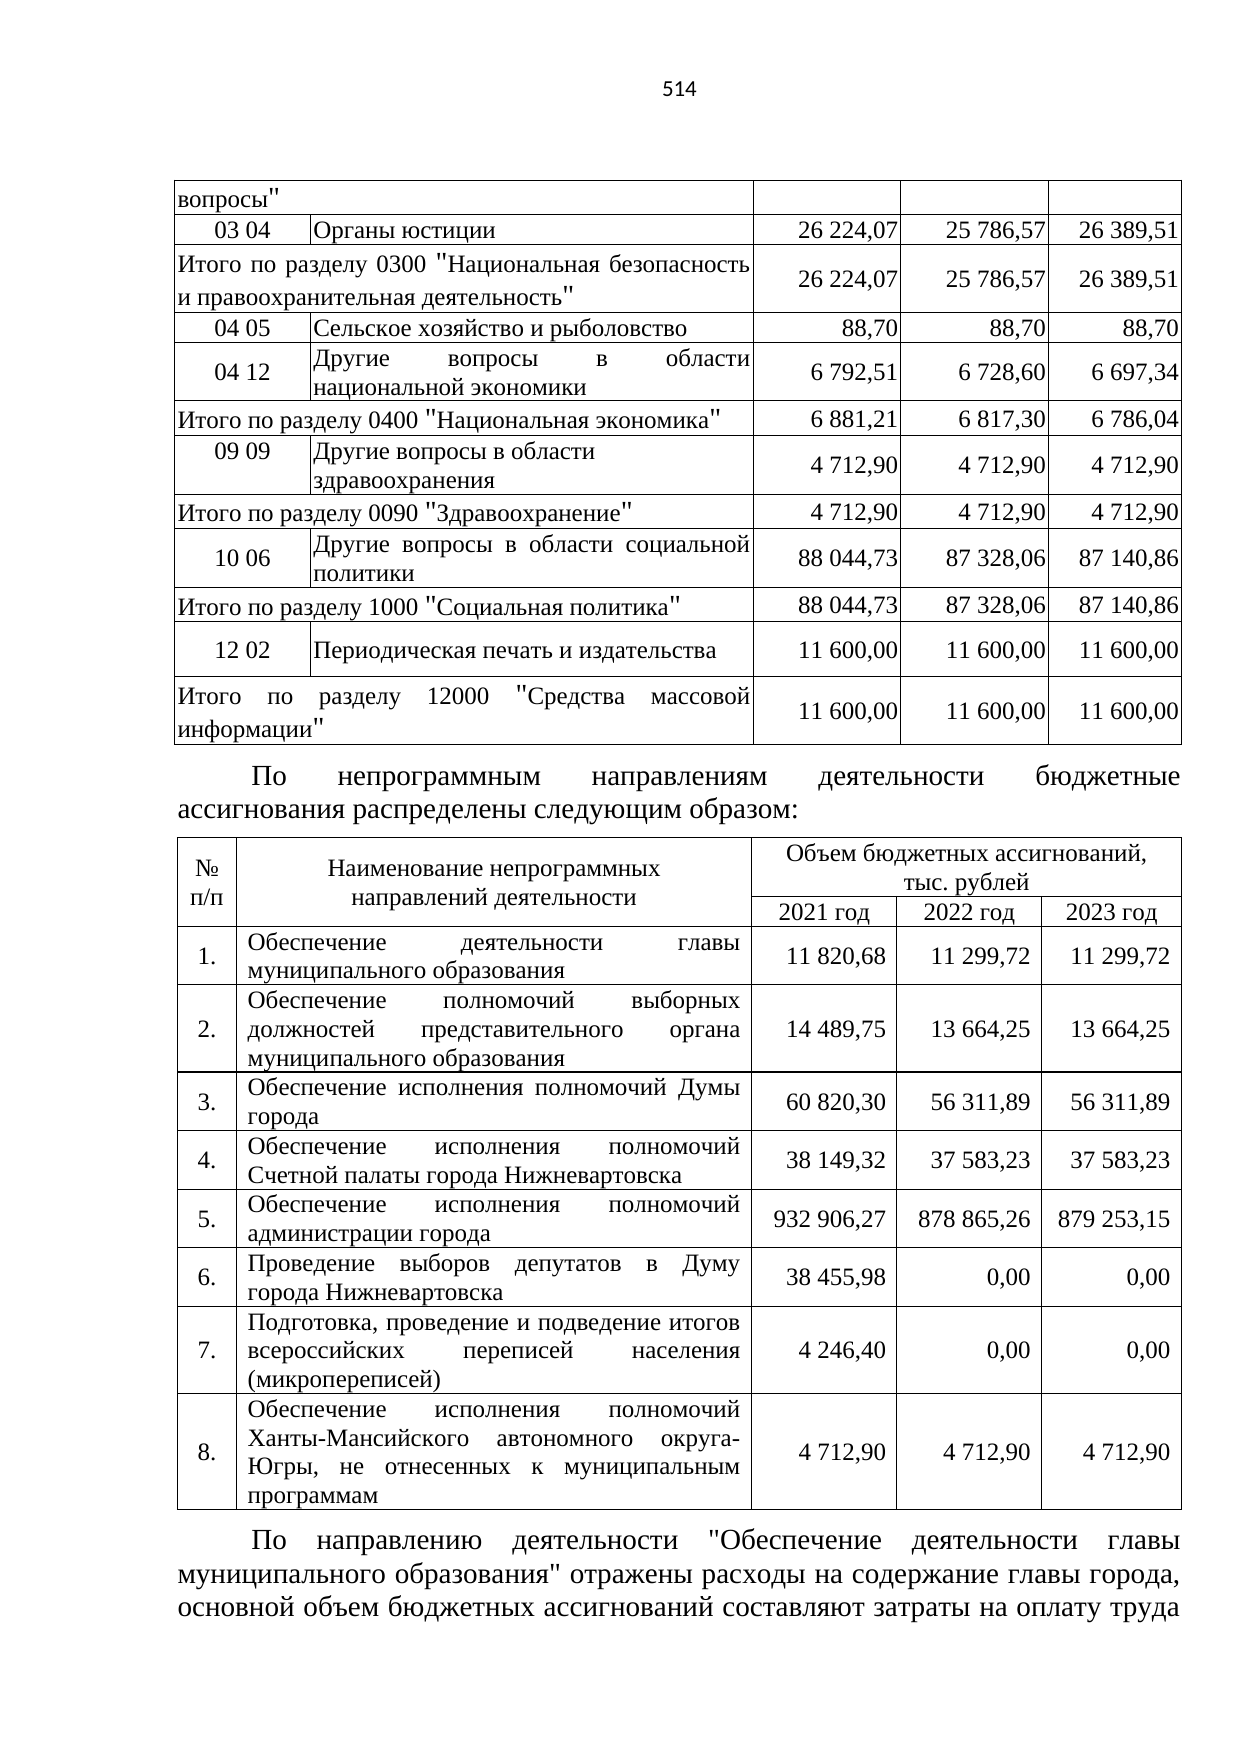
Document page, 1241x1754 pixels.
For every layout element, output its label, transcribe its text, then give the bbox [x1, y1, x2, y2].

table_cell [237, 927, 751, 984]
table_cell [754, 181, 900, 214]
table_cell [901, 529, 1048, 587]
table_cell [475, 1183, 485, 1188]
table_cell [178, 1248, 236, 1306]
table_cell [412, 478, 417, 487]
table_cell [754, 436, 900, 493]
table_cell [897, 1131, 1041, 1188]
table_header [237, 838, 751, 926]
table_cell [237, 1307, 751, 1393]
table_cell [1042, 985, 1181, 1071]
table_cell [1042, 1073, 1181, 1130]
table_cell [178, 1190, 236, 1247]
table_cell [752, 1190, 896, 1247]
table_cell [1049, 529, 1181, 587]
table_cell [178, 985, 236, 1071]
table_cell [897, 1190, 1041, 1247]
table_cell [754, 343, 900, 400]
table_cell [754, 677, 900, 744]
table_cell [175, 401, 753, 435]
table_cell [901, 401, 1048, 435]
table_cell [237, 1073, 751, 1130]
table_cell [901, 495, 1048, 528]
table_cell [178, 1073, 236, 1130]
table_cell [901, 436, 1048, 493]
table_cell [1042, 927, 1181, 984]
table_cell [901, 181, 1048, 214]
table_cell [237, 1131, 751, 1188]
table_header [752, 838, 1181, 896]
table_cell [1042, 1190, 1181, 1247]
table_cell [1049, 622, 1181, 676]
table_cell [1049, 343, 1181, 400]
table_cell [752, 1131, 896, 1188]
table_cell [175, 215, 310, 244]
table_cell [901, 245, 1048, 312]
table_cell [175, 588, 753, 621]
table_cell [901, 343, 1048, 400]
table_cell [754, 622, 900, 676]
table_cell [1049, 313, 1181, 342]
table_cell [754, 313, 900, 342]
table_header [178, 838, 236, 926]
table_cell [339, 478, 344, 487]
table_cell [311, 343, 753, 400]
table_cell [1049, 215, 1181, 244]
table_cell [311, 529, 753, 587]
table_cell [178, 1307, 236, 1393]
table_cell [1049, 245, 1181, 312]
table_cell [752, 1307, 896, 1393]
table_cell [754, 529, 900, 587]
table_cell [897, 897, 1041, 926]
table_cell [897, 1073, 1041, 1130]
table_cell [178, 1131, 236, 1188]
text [177, 1522, 1181, 1623]
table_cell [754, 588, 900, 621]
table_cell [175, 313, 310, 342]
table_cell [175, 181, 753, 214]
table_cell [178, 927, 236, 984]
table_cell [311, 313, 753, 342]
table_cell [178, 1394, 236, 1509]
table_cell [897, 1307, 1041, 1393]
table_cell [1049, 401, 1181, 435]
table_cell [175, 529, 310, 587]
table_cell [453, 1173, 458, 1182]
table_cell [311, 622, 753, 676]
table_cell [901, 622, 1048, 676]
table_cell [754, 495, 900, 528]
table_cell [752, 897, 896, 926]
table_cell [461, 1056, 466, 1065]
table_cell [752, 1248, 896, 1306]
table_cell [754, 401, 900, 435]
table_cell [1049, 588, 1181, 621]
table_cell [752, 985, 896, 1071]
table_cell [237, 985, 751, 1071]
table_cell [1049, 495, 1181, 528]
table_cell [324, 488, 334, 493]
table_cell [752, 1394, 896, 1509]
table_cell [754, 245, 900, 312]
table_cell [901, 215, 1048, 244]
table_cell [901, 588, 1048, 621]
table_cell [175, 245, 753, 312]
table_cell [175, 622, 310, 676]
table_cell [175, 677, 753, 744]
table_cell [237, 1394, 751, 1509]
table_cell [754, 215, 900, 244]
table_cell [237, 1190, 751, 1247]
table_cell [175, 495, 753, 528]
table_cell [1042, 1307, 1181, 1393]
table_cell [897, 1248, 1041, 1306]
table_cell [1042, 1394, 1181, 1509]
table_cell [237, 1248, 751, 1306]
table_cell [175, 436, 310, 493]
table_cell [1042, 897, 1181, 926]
text По непрограммным направлениям деятельности бюджетные ассигнования распределены следующим образом: [177, 758, 1181, 825]
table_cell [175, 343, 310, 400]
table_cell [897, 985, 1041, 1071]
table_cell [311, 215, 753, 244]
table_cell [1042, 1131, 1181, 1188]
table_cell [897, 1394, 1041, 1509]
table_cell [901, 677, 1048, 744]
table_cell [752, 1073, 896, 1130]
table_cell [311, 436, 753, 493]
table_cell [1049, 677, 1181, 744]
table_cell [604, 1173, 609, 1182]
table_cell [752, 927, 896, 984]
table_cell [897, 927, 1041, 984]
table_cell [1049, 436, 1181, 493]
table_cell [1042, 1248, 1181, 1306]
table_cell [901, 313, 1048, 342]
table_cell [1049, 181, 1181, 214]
